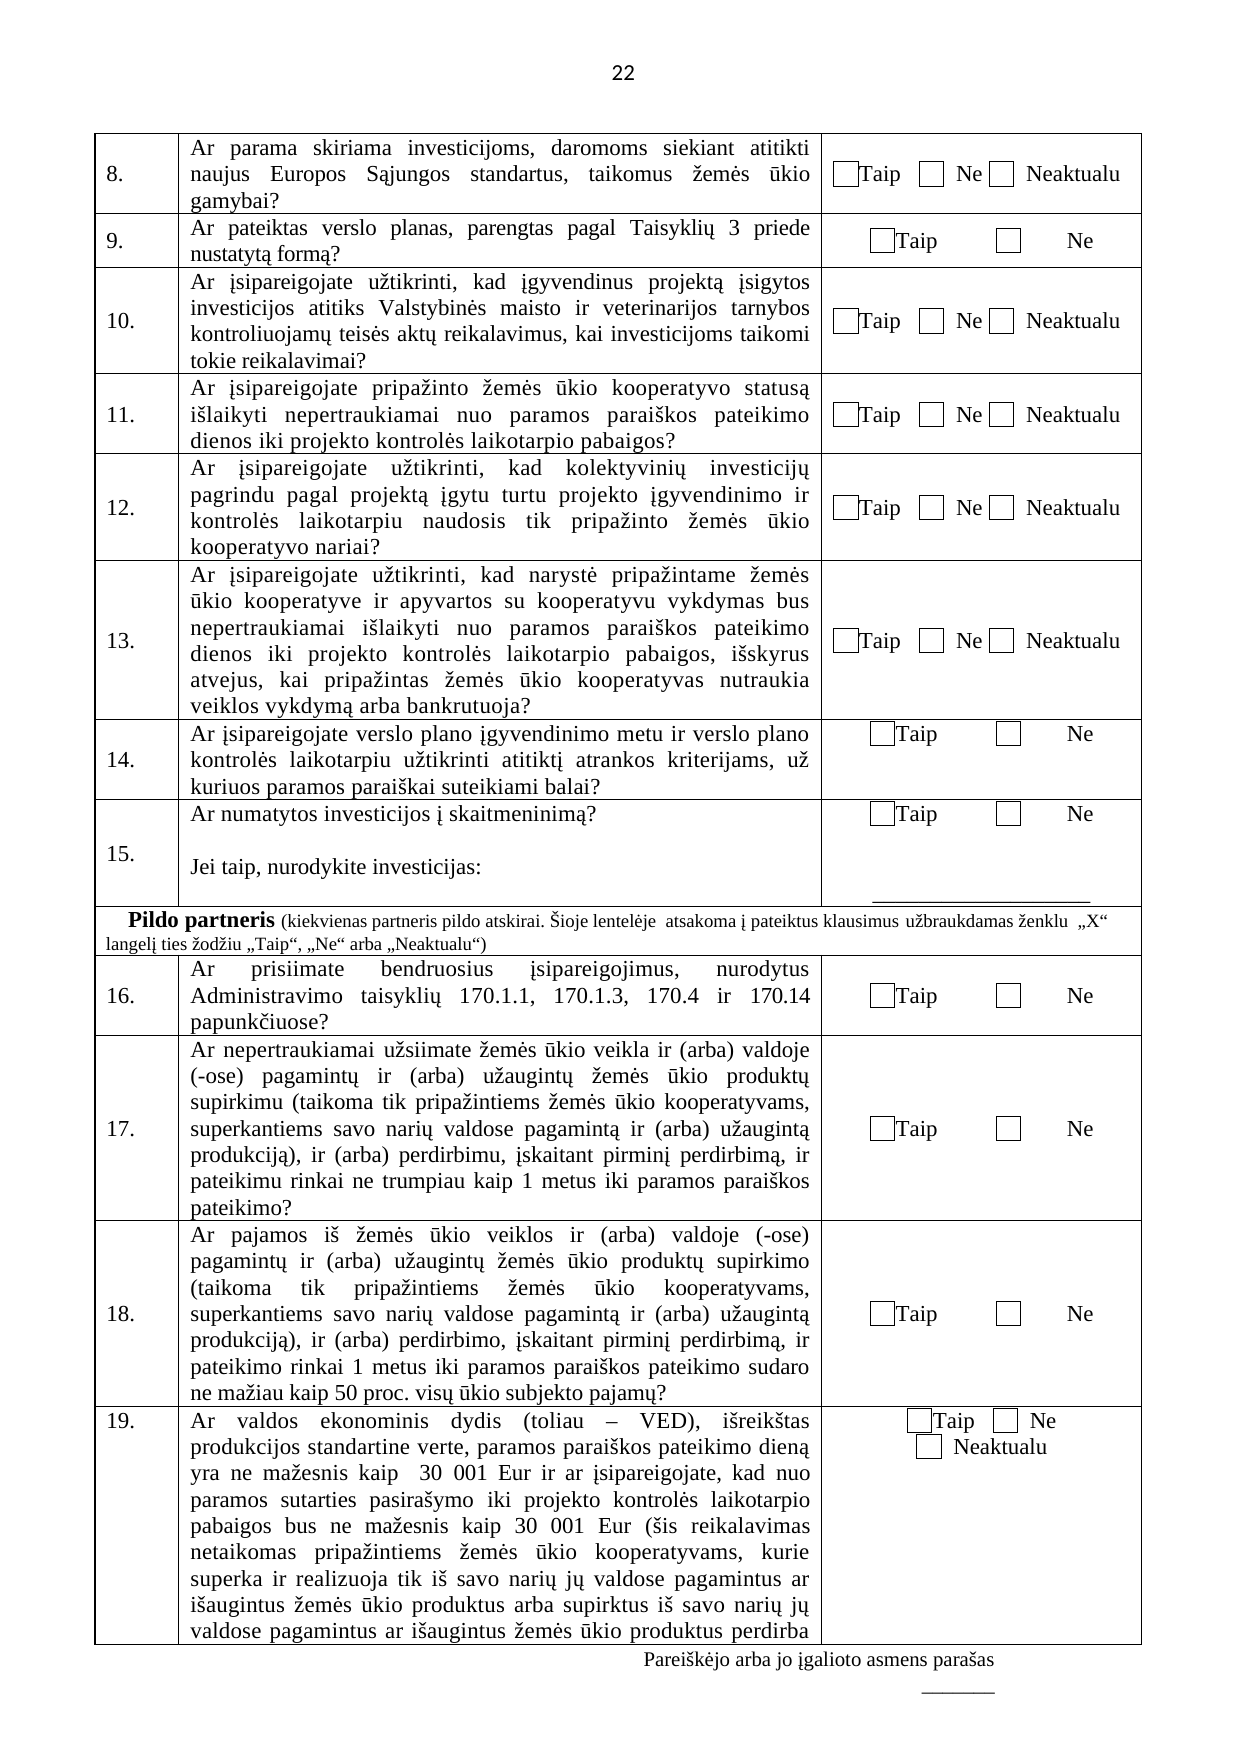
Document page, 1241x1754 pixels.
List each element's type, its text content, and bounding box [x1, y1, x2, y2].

table_cell 12. [96, 454, 178, 560]
table_cell Taip Ne [822, 720, 1141, 799]
table_cell Ar nepertraukiamai užsiimate žemės ūkio veikla ir (arba) valdoje (-ose) pagamintų ir (arba) užaugintų žemės ūkio produktų supirkimu (taikoma tik pripažintiems žemės ūkio kooperatyvams, superkantiems savo narių valdose pagamintą ir (arba) užaugintą produkciją), ir (arba) perdirbimu, įskaitant pirminį perdirbimą, ir pateikimu rinkai ne trumpiau kaip 1 metus iki paramos paraiškos pateikimo? [179, 1036, 821, 1220]
table_cell Ar prisiimate bendruosius įsipareigojimus, nurodytus Administravimo taisyklių 170.1.1, 170.1.3, 170.4 ir 170.14 papunkčiuose? [179, 956, 821, 1034]
table_cell Pildo partneris (kiekvienas partneris pildo atskirai. Šioje lentelėje atsakoma į pateiktus klausimus užbraukdamas ženklu „X“ langelį ties žodžiu „Taip“, „Ne“ arba „Neaktualu“) [96, 907, 1141, 954]
table_cell Ar parama skiriama investicijoms, daromoms siekiant atitikti naujus Europos Sąjungos standartus, taikomus žemės ūkio gamybai? [179, 134, 821, 213]
table_cell Ar įsipareigojate verslo plano įgyvendinimo metu ir verslo plano kontrolės laikotarpiu užtikrinti atitiktį atrankos kriterijams, už kuriuos paramos paraiškai suteikiami balai? [179, 720, 821, 799]
table_cell 11. [96, 374, 178, 453]
table_cell 8. [96, 134, 178, 213]
table_cell 18. [96, 1221, 178, 1406]
table_cell 19. [96, 1407, 178, 1644]
table_cell Taip Ne [822, 214, 1141, 267]
table_cell 15. [96, 800, 178, 906]
table_cell Taip Ne [822, 1036, 1141, 1220]
table_cell Taip Ne Neaktualu [822, 374, 1141, 453]
table_cell Taip Ne [822, 956, 1141, 1034]
table_cell Ar įsipareigojate užtikrinti, kad įgyvendinus projektą įsigytos investicijos atitiks Valstybinės maisto ir veterinarijos tarnybos kontroliuojamų teisės aktų reikalavimus, kai investicijoms taikomi tokie reikalavimai? [179, 268, 821, 373]
table_cell Taip Ne Neaktualu [822, 454, 1141, 560]
table_cell 17. [96, 1036, 178, 1220]
table_cell Ar pajamos iš žemės ūkio veiklos ir (arba) valdoje (-ose) pagamintų ir (arba) užaugintų žemės ūkio produktų supirkimo (taikoma tik pripažintiems žemės ūkio kooperatyvams, superkantiems savo narių valdose pagamintą ir (arba) užaugintą produkciją), ir (arba) perdirbimo, įskaitant pirminį perdirbimą, ir pateikimo rinkai 1 metus iki paramos paraiškos pateikimo sudaro ne mažiau kaip 50 proc. visų ūkio subjekto pajamų? [179, 1221, 821, 1406]
table_cell Taip Ne [822, 1221, 1141, 1406]
table_cell Taip Ne ___________________ [822, 800, 1141, 906]
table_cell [822, 1407, 1141, 1644]
table_cell Taip Ne Neaktualu [822, 134, 1141, 213]
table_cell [179, 1407, 821, 1644]
table_cell Ar įsipareigojate užtikrinti, kad narystė pripažintame žemės ūkio kooperatyve ir apyvartos su kooperatyvu vykdymas bus nepertraukiamai išlaikyti nuo paramos paraiškos pateikimo dienos iki projekto kontrolės laikotarpio pabaigos, išskyrus atvejus, kai pripažintas žemės ūkio kooperatyvas nutraukia veiklos vykdymą arba bankrutuoja? [179, 561, 821, 719]
table_cell 14. [96, 720, 178, 799]
table_cell 13. [96, 561, 178, 719]
table_cell Ar įsipareigojate pripažinto žemės ūkio kooperatyvo statusą išlaikyti nepertraukiamai nuo paramos paraiškos pateikimo dienos iki projekto kontrolės laikotarpio pabaigos? [179, 374, 821, 453]
table_cell Ar numatytos investicijos į skaitmeninimą? Jei taip, nurodykite investicijas: [179, 800, 821, 906]
table_cell 10. [96, 268, 178, 373]
table_cell Taip Ne Neaktualu [822, 268, 1141, 373]
table_cell Taip Ne Neaktualu [822, 561, 1141, 719]
table_cell 16. [96, 956, 178, 1034]
table_cell 9. [96, 214, 178, 267]
table_cell Ar pateiktas verslo planas, parengtas pagal Taisyklių 3 priede nustatytą formą? [179, 214, 821, 267]
table_cell Ar įsipareigojate užtikrinti, kad kolektyvinių investicijų pagrindu pagal projektą įgytu turtu projekto įgyvendinimo ir kontrolės laikotarpiu naudosis tik pripažinto žemės ūkio kooperatyvo nariai? [179, 454, 821, 560]
